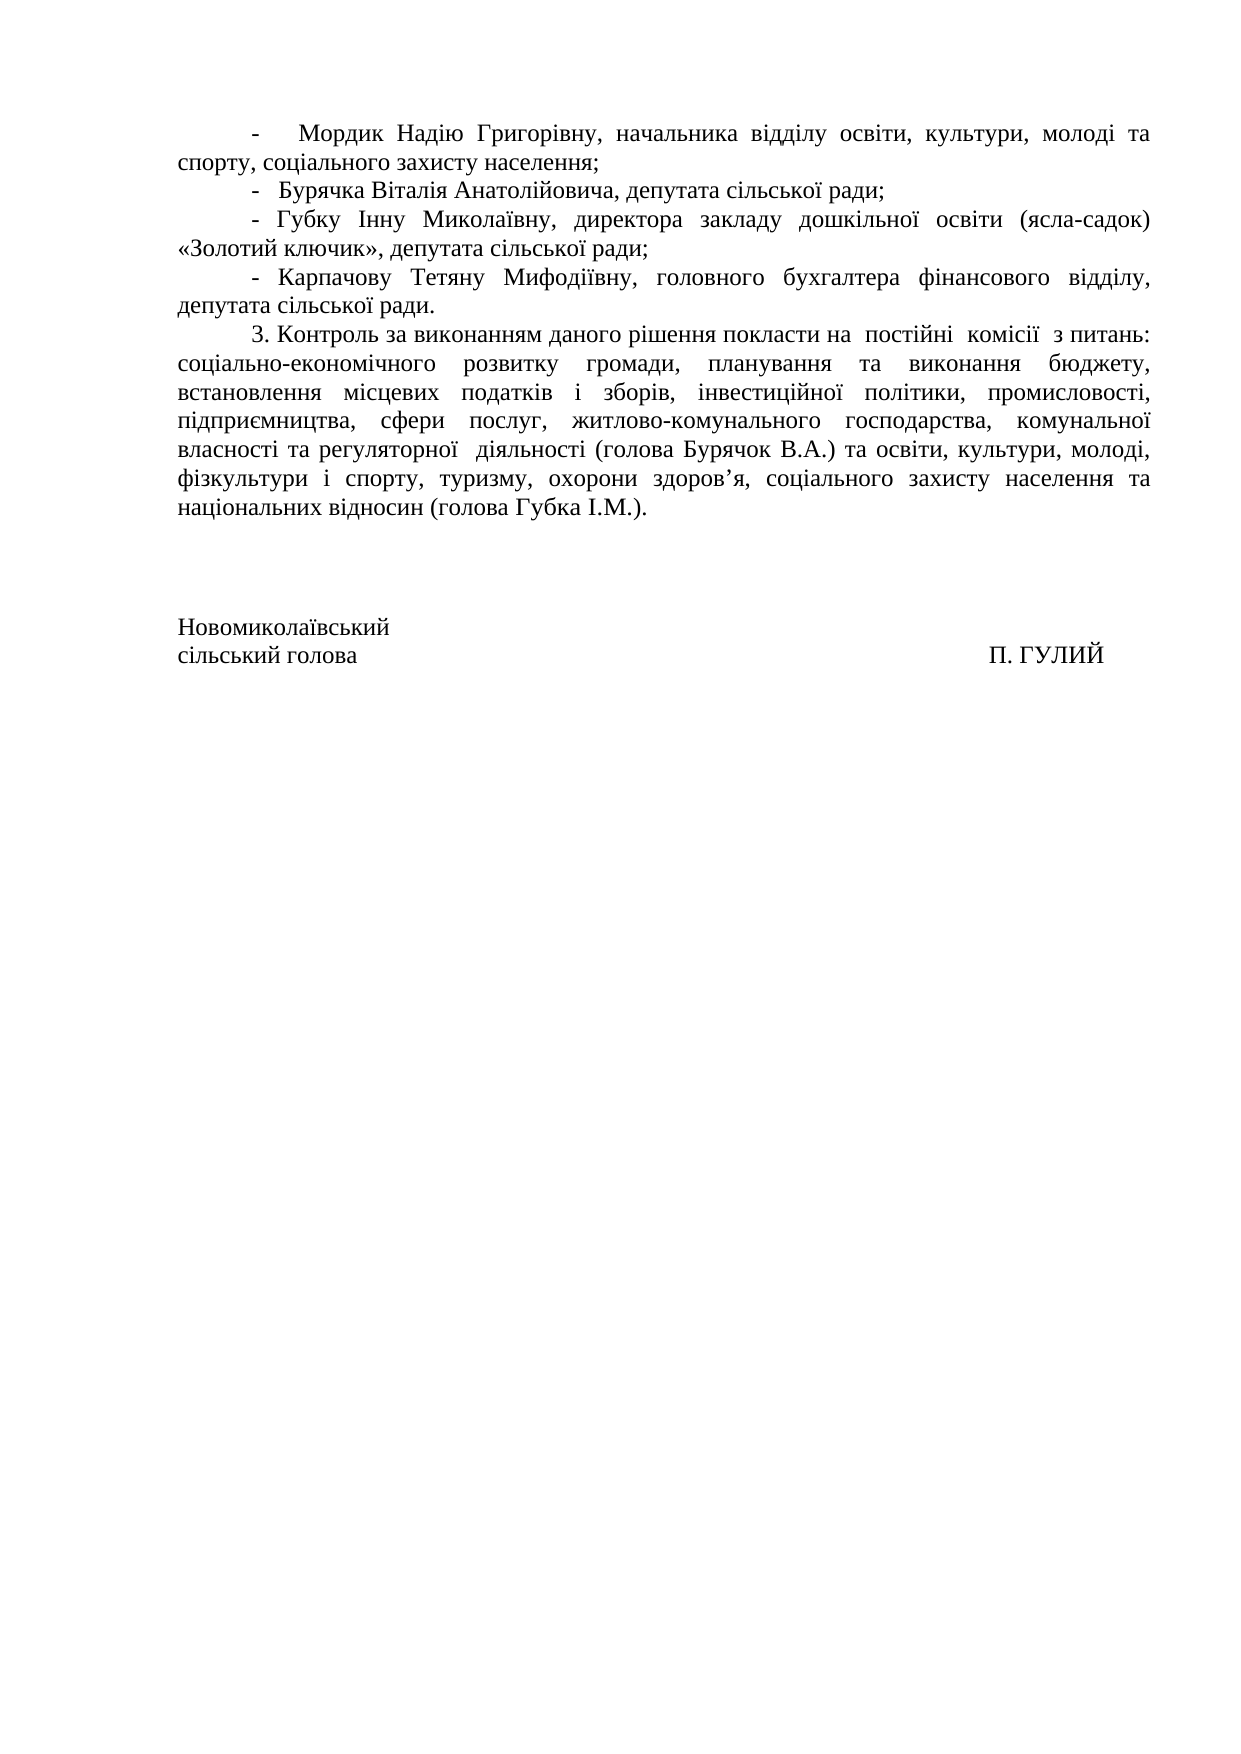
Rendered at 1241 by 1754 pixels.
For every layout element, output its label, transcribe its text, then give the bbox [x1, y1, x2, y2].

list - Бурячка Віталія Анатолійовича, депутата сільської ради; [177, 176, 1152, 204]
list - Карпачову Тетяну Мифодіївну, головного бухгалтера фінансового відділу, депутата сільської ради. [177, 262, 1152, 319]
text сільський голова П. ГУЛИЙ [177, 640, 1152, 669]
list 3. Контроль за виконанням даного рішення покласти на постійні комісії з питань: соціально-економічного розвитку громади, планування та виконання бюджету, встановлення місцевих податків і зборів, інвестиційної політики, промисловості, підприємництва, сфери послуг, житлово-комунального господарства, комунальної власності та регуляторної діяльності (голова Бурячок В.А.) та освіти, культури, молоді, фізкультури і спорту, туризму, охорони здоров’я, соціального захисту населення та національних відносин (голова Губка І.М.). [177, 319, 1152, 521]
list - Губку Інну Миколаївну, директора закладу дошкільної освіти (ясла-садок) «Золотий ключик», депутата сільської ради; [177, 204, 1152, 262]
text Новомиколаївський [177, 612, 1152, 640]
list - Мордик Надію Григорівну, начальника відділу освіти, культури, молоді та спорту, соціального захисту населення; [177, 118, 1152, 176]
